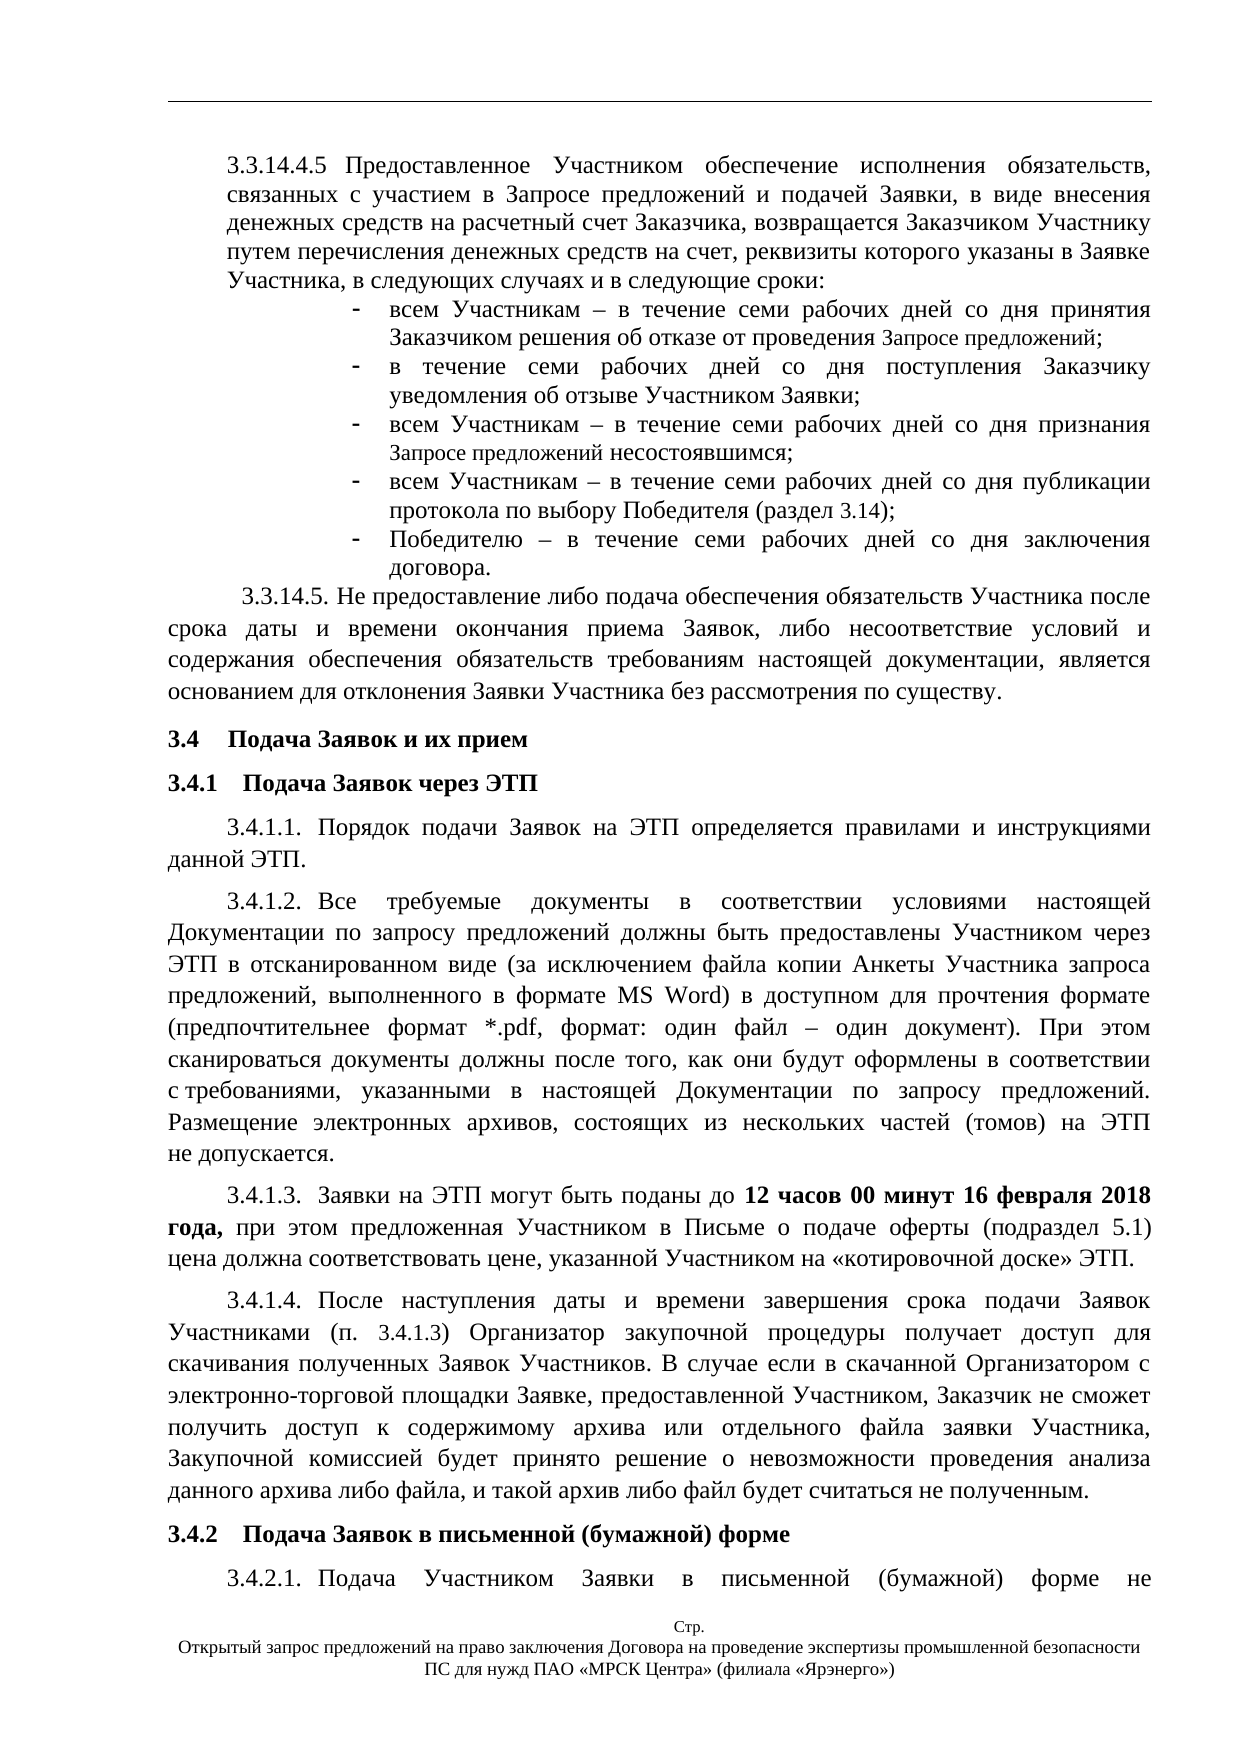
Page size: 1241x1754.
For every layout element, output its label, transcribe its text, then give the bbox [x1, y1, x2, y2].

list всем Участникам – в течение семи рабочих дней со дня публикации протокола по выбору Победителя (раздел 3.14); [352, 466, 1152, 524]
subtitle Подача Заявок и их прием [168, 724, 1152, 753]
list Все требуемые документы в соответствии условиями настоящей Документации по запросу предложений должны быть предоставлены Участником через ЭТП в отсканированном виде (за исключением файла копии Анкеты Участника запроса предложений, выполненного в формате MS Word) в доступном для прочтения формате (предпочтительнее формат *.pdf, формат: один файл – один документ). При этом сканироваться документы должны после того, как они будут оформлены в соответствии с требованиями, указанными в настоящей Документации по запросу предложений. Размещение электронных архивов, состоящих из нескольких частей (томов) на ЭТП не допускается. [168, 886, 1152, 1167]
list всем Участникам – в течение семи рабочих дней со дня признания Запросе предложений несостоявшимся; [352, 409, 1152, 466]
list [168, 1563, 1152, 1592]
list всем Участникам – в течение семи рабочих дней со дня принятия Заказчиком решения об отказе от проведения Запросе предложений; [352, 294, 1152, 351]
list После наступления даты и времени завершения срока подачи Заявок Участниками (п. 3.4.1.3) Организатор закупочной процедуры получает доступ для скачивания полученных Заявок Участников. В случае если в скачанной Организатором с электронно-торговой площадки Заявке, предоставленной Участником, Заказчик не сможет получить доступ к содержимому архива или отдельного файла заявки Участника, Закупочной комиссией будет принято решение о невозможности проведения анализа данного архива либо файла, и такой архив либо файл будет считаться не полученным. [168, 1285, 1152, 1503]
subtitle Подача Заявок через ЭТП [168, 768, 1152, 797]
list Заявки на ЭТП могут быть поданы до 12 часов 00 минут 16 февраля 2018 года, при этом предложенная Участником в Письме о подаче оферты (подраздел 5.1) цена должна соответствовать цене, указанной Участником на «котировочной доске» ЭТП. [168, 1180, 1152, 1272]
list Победителю – в течение семи рабочих дней со дня заключения договора. [352, 524, 1152, 581]
subtitle Подача Заявок в письменной (бумажной) форме [168, 1519, 1152, 1548]
list Не предоставление либо подача обеспечения обязательств Участника после срока даты и времени окончания приема Заявок, либо несоответствие условий и содержания обеспечения обязательств требованиям настоящей документации, является основанием для отклонения Заявки Участника без рассмотрения по существу. [168, 581, 1152, 705]
list в течение семи рабочих дней со дня поступления Заказчику уведомления об отзыве Участником Заявки; [352, 351, 1152, 409]
list Порядок подачи Заявок на ЭТП определяется правилами и инструкциями данной ЭТП. [168, 812, 1152, 873]
list Предоставленное Участником обеспечение исполнения обязательств, связанных с участием в Запросе предложений и подачей Заявки, в виде внесения денежных средств на расчетный счет Заказчика, возвращается Заказчиком Участнику путем перечисления денежных средств на счет, реквизиты которого указаны в Заявке Участника, в следующих случаях и в следующие сроки: [227, 150, 1152, 294]
